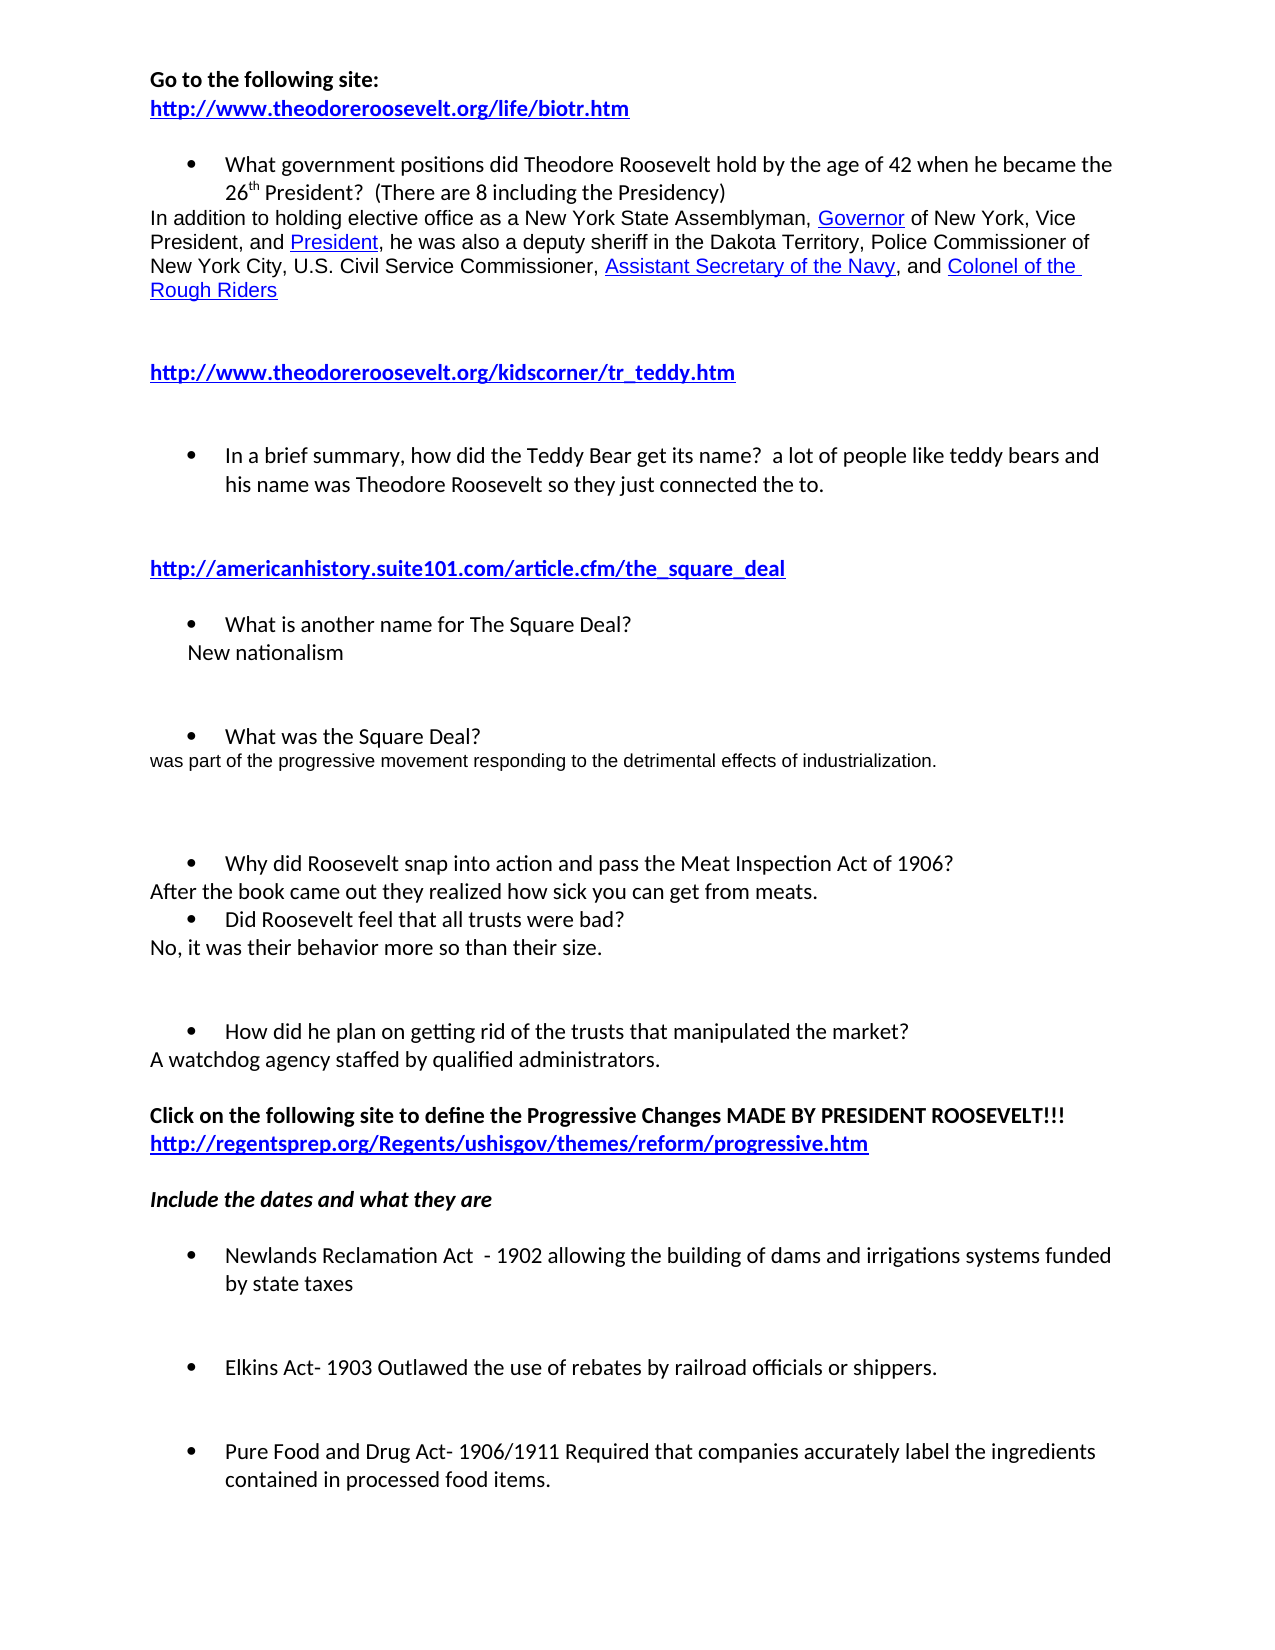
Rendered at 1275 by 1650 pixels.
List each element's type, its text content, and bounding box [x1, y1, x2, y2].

text No, it was their behavior more so than their size. [150, 933, 1125, 961]
text A watchdog agency staffed by qualified administrators. [150, 1045, 1125, 1073]
text Go to the following site: [150, 66, 1125, 94]
text http://www.theodoreroosevelt.org/kidscorner/tr_teddy.htm [150, 358, 1125, 386]
list Did Roosevelt feel that all trusts were bad? [187, 905, 1125, 933]
list Why did Roosevelt snap into action and pass the Meat Inspection Act of 1906? [187, 849, 1125, 877]
text In addition to holding elective office as a New York State Assemblyman, Governor of New York, Vice President, and President, he was also a deputy sheriff in the Dakota Territory, Police Commissioner of New York City, U.S. Civil Service Commissioner, Assistant Secretary of the Navy, and Colonel of the Rough Riders [150, 206, 1125, 302]
list What government positions did Theodore Roosevelt hold by the age of 42 when he became the 26th President? (There are 8 including the Presidency) [187, 150, 1125, 206]
list Newlands Reclamation Act - 1902 allowing the building of dams and irrigations systems funded by state taxes [187, 1241, 1125, 1297]
text After the book came out they realized how sick you can get from meats. [150, 877, 1125, 905]
text New nationalism [187, 638, 1125, 666]
list In a brief summary, how did the Teddy Bear get its name? a lot of people like teddy bears and his name was Theodore Roosevelt so they just connected the to. [187, 442, 1125, 498]
text Click on the following site to define the Progressive Changes MADE BY PRESIDENT ROOSEVELT!!! [150, 1101, 1125, 1129]
text was part of the progressive movement responding to the detrimental effects of industrialization. [150, 750, 1125, 821]
list What was the Square Deal? [187, 722, 1125, 750]
text http://www.theodoreroosevelt.org/life/biotr.htm [150, 94, 1125, 122]
text http://americanhistory.suite101.com/article.cfm/the_square_deal [150, 554, 1125, 582]
text Include the dates and what they are [150, 1185, 1125, 1213]
list Elkins Act- 1903 Outlawed the use of rebates by railroad officials or shippers. [187, 1353, 1125, 1381]
text http://regentsprep.org/Regents/ushisgov/themes/reform/progressive.htm [150, 1129, 1125, 1157]
list How did he plan on getting rid of the trusts that manipulated the market? [187, 1017, 1125, 1045]
list What is another name for The Square Deal? [187, 610, 1125, 638]
list Pure Food and Drug Act- 1906/1911 Required that companies accurately label the ingredients contained in processed food items. [187, 1437, 1125, 1493]
